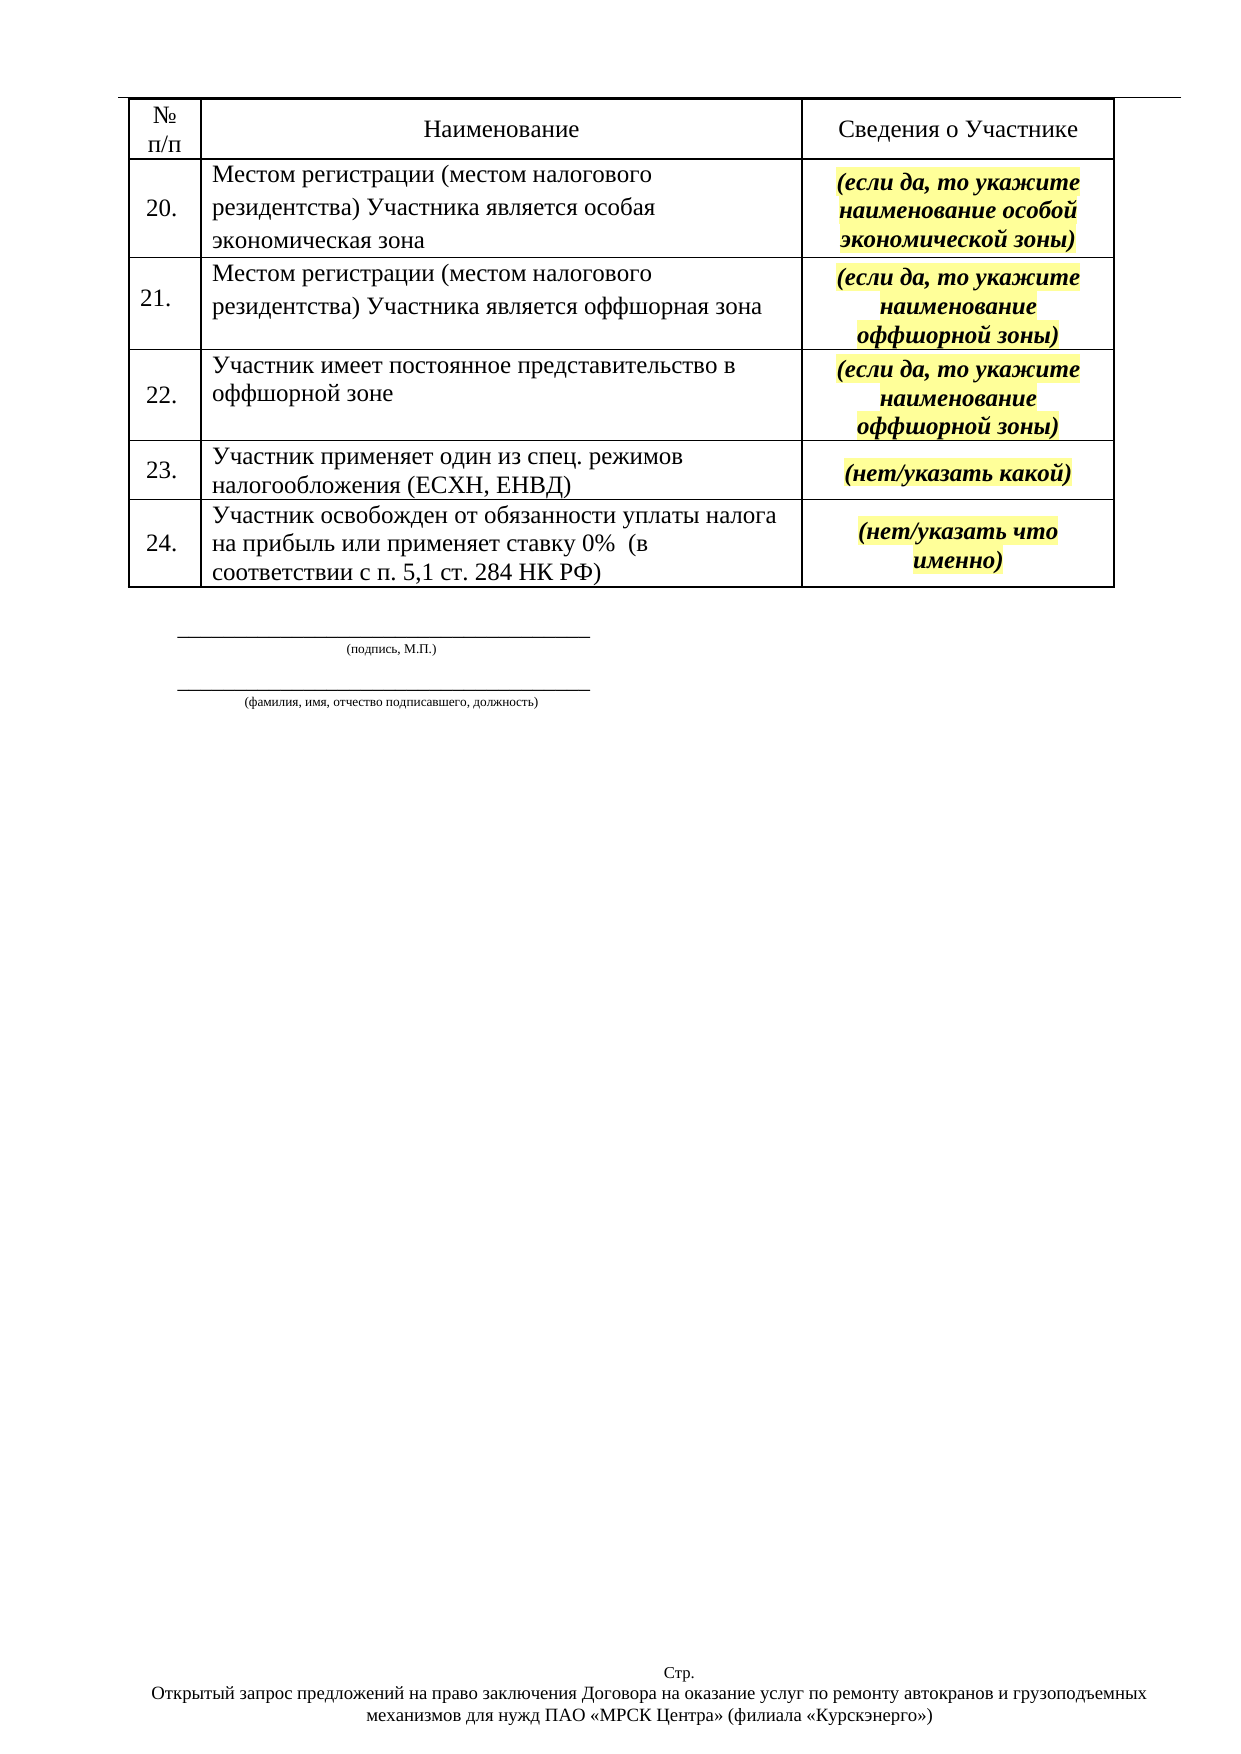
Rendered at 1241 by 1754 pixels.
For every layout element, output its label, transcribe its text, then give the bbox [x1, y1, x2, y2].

text (фамилия, имя, отчество подписавшего, должность) [118, 693, 605, 720]
table_cell Местом регистрации (местом налогового резидентства) Участника является особая экономическая зона [202, 160, 801, 257]
table_cell Участник освобожден от обязанности уплаты налога на прибыль или применяет ставку 0% (в соответствии с п. 5,1 ст. 284 НК РФ) [202, 500, 801, 586]
table_cell Местом регистрации (местом налогового резидентства) Участника является оффшорная зона [202, 258, 801, 349]
table_cell (нет/указать какой) [803, 441, 1113, 499]
table_header Наименование [202, 100, 801, 158]
table_header Сведения о Участнике [803, 100, 1113, 158]
table_cell Участник применяет один из спец. режимов налогообложения (ЕСХН, ЕНВД) [202, 441, 801, 499]
text (подпись, М.П.) [118, 641, 605, 667]
table_cell Участник имеет постоянное представительство в оффшорной зоне [202, 350, 801, 440]
table_cell [130, 350, 200, 440]
table_cell (если да, то укажите наименование оффшорной зоны) [803, 350, 1113, 440]
table_header № п/п [130, 100, 200, 158]
table_cell [130, 441, 200, 499]
text ____________________________________ [118, 614, 605, 641]
table_cell (нет/указать что именно) [803, 500, 1113, 586]
table_cell [130, 258, 200, 349]
table_cell [130, 160, 200, 257]
table_cell (если да, то укажите наименование особой экономической зоны) [803, 160, 1113, 257]
table_cell [130, 500, 200, 586]
text ____________________________________ [118, 667, 605, 693]
table_cell (если да, то укажите наименование оффшорной зоны) [803, 258, 1113, 349]
